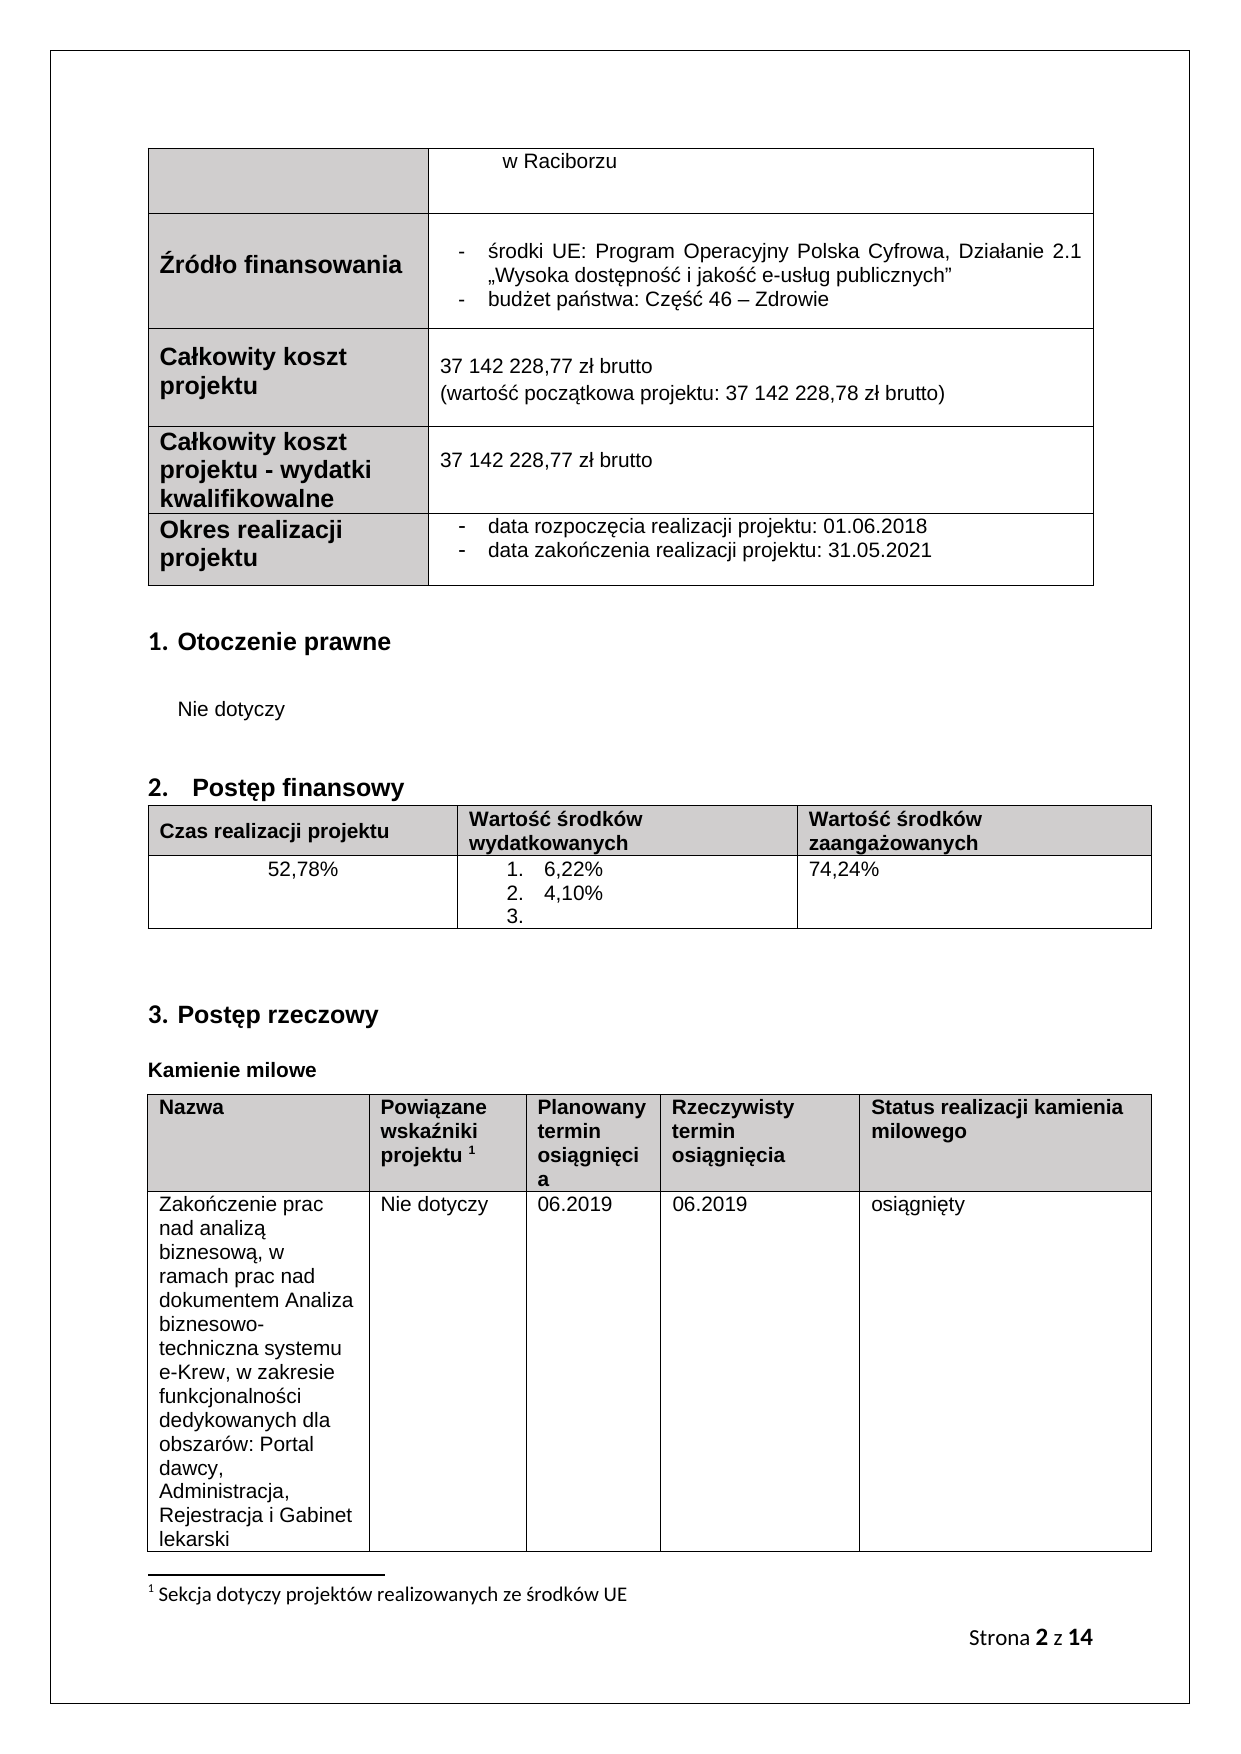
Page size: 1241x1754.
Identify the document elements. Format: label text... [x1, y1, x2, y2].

table_header Wartość środków wydatkowanych [458, 806, 797, 855]
table_cell osiągnięty [860, 1192, 1151, 1551]
table_cell 37 142 228,77 zł brutto [429, 427, 1093, 513]
text Kamienie milowe [148, 1057, 1093, 1081]
table_header Czas realizacji projektu [149, 806, 457, 855]
table_header Powiązane wskaźniki projektu [370, 1095, 526, 1191]
table_header Rzeczywisty termin osiągnięcia [661, 1095, 859, 1191]
subtitle Postęp finansowy [148, 770, 1093, 803]
table_cell Partnerzy [149, 149, 428, 213]
table_cell 06.2019 [527, 1192, 660, 1551]
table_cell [429, 149, 1093, 213]
table_cell Okres realizacji projektu [149, 514, 428, 585]
table_cell Całkowity koszt projektu [149, 329, 428, 426]
table_cell Zakończenie prac nad analizą biznesową, w ramach prac nad dokumentem Analiza biznesowo-techniczna systemu e-Krew, w zakresie funkcjonalności dedykowanych dla obszarów: Portal dawcy, Administracja, Rejestracja i Gabinet lekarski [148, 1192, 369, 1551]
subtitle Postęp rzeczowy [148, 997, 1063, 1030]
table_header Status realizacji kamienia milowego [860, 1095, 1151, 1191]
table_cell 74,24% [798, 856, 1151, 928]
table_cell Źródło finansowania [149, 214, 428, 328]
table_cell Nie dotyczy [370, 1192, 526, 1551]
table_cell środki UE: Program Operacyjny Polska Cyfrowa, Działanie 2.1 „Wysoka dostępność i jakość e-usług publicznych” budżet państwa: Część 46 – Zdrowie [429, 214, 1093, 328]
subtitle Otoczenie prawne [148, 624, 1063, 657]
subtitle Nie dotyczy [148, 697, 1063, 721]
table_cell 52,78% [149, 856, 457, 928]
table_cell 37 142 228,77 zł brutto (wartość początkowa projektu: 37 142 228,78 zł brutto) [429, 329, 1093, 426]
table_header Nazwa [148, 1095, 369, 1191]
table_header Planowany termin osiągnięcia [527, 1095, 660, 1191]
table_cell Całkowity koszt projektu - wydatki kwalifikowalne [149, 427, 428, 513]
table_cell 6,22% 4,10% [458, 856, 797, 928]
table_cell 06.2019 [661, 1192, 859, 1551]
table_cell data rozpoczęcia realizacji projektu: 01.06.2018 data zakończenia realizacji projektu: 31.05.2021 [429, 514, 1093, 585]
table_header Wartość środków zaangażowanych [798, 806, 1151, 855]
